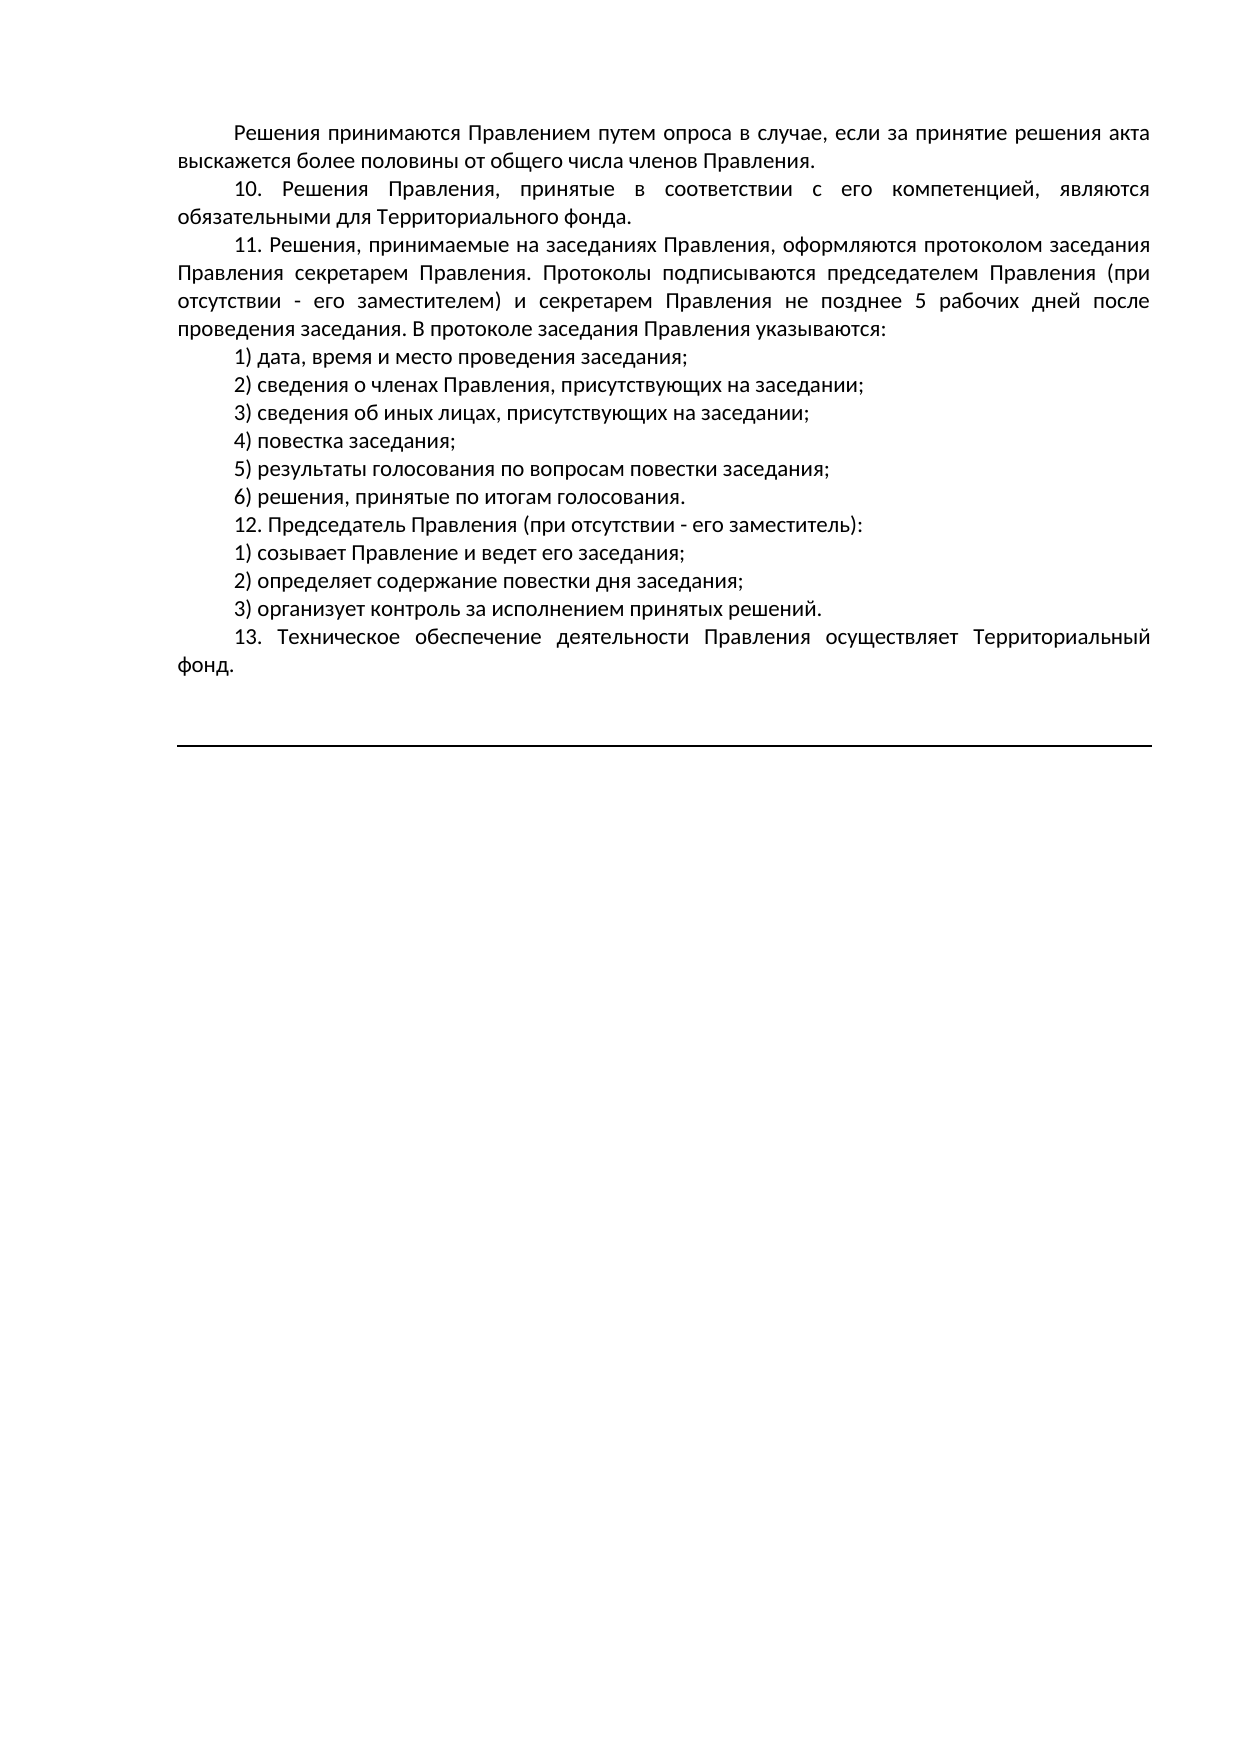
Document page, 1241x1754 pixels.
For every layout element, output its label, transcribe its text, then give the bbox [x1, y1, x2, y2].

text 11. Решения, принимаемые на заседаниях Правления, оформляются протоколом заседания Правления секретарем Правления. Протоколы подписываются председателем Правления (при отсутствии - его заместителем) и секретарем Правления не позднее 5 рабочих дней после проведения заседания. В протоколе заседания Правления указываются: [177, 230, 1152, 342]
text 2) определяет содержание повестки дня заседания; [177, 566, 1152, 594]
text 5) результаты голосования по вопросам повестки заседания; [177, 454, 1152, 482]
text 2) сведения о членах Правления, присутствующих на заседании; [177, 370, 1152, 398]
text 13. Техническое обеспечение деятельности Правления осуществляет Территориальный фонд. [177, 622, 1152, 678]
text 3) организует контроль за исполнением принятых решений. [177, 594, 1152, 622]
text 6) решения, принятые по итогам голосования. [177, 482, 1152, 510]
text 1) дата, время и место проведения заседания; [177, 342, 1152, 370]
text Решения принимаются Правлением путем опроса в случае, если за принятие решения акта выскажется более половины от общего числа членов Правления. [177, 118, 1152, 174]
text 1) созывает Правление и ведет его заседания; [177, 538, 1152, 566]
text 4) повестка заседания; [177, 426, 1152, 454]
text 3) сведения об иных лицах, присутствующих на заседании; [177, 398, 1152, 426]
text 12. Председатель Правления (при отсутствии - его заместитель): [177, 510, 1152, 538]
text 10. Решения Правления, принятые в соответствии с его компетенцией, являются обязательными для Территориального фонда. [177, 174, 1152, 230]
